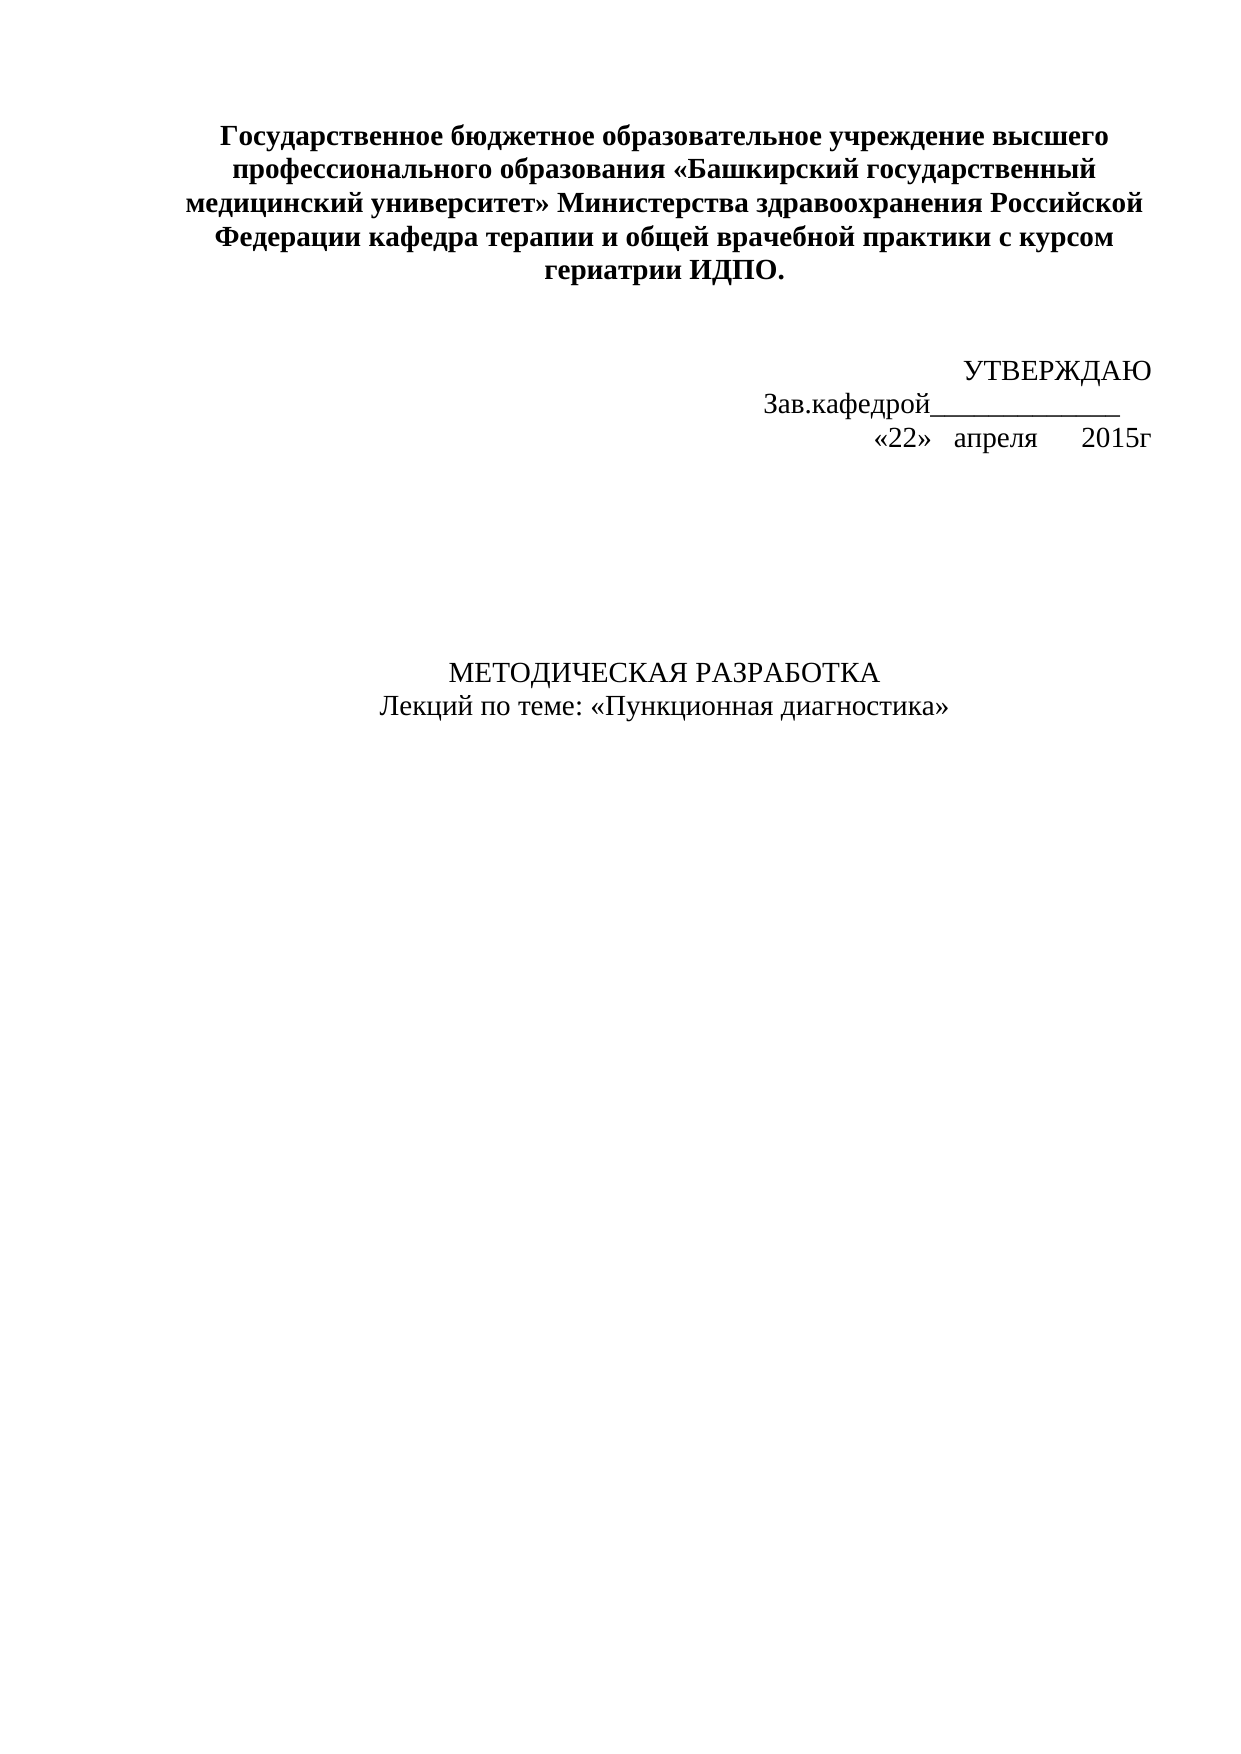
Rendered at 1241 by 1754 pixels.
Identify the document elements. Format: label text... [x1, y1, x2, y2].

text Лекций по теме: «Пункционная диагностика» [177, 688, 1152, 722]
text УТВЕРЖДАЮ [177, 353, 1152, 386]
text «22» апреля 2015г [177, 420, 1152, 453]
text МЕТОДИЧЕСКАЯ РАЗРАБОТКА [177, 655, 1152, 688]
text Государственное бюджетное образовательное учреждение высшего профессионального образования «Башкирский государственный медицинский университет» Министерства здравоохранения Российской Федерации кафедра терапии и общей врачебной практики с курсом гериатрии ИДПО. [177, 118, 1152, 286]
text Зав.кафедрой_____________ [177, 386, 1152, 420]
